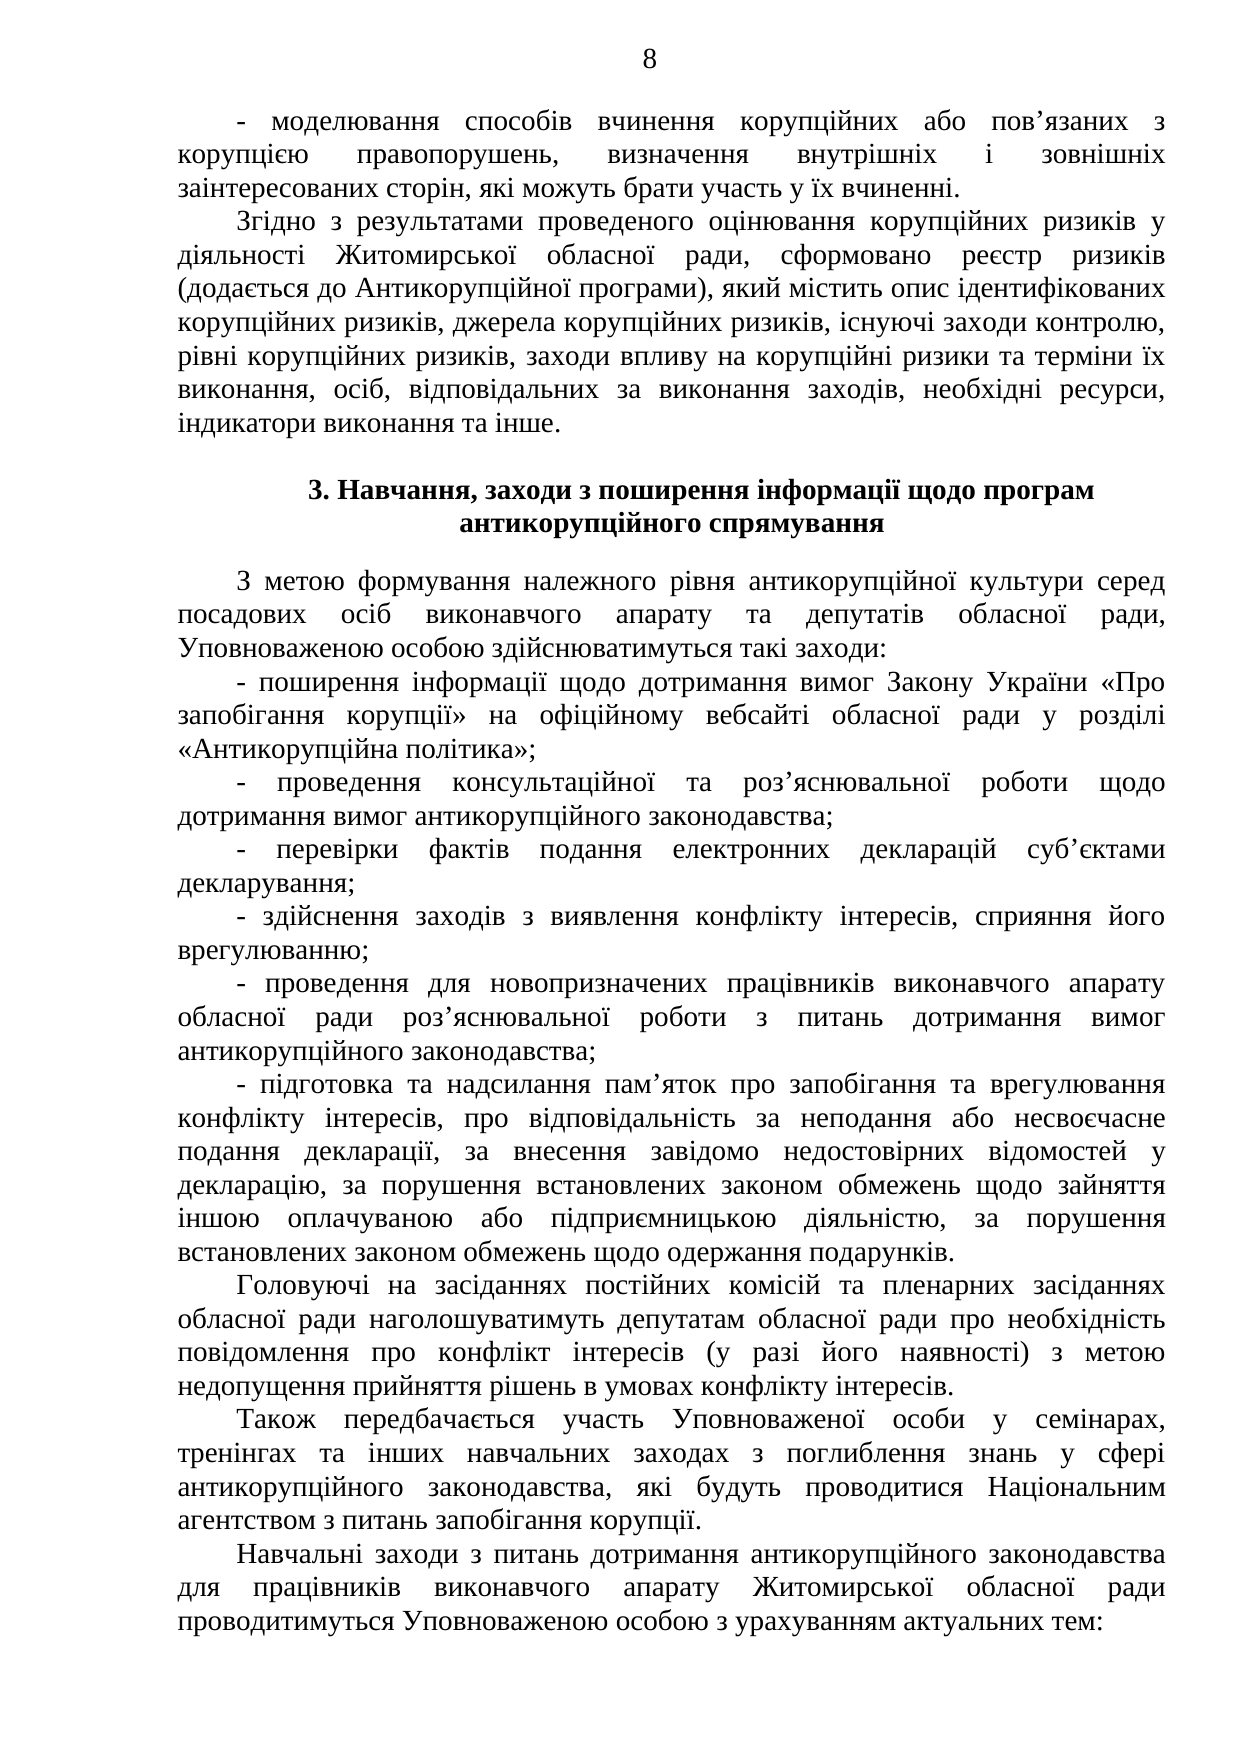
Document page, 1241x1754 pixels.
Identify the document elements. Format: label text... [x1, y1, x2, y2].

text Навчальні заходи з питань дотримання антикорупційного законодавства для працівників виконавчого апарату Житомирської обласної ради проводитимуться Уповноваженою особою з урахуванням актуальних тем: [177, 1536, 1166, 1636]
text - поширення інформації щодо дотримання вимог Закону України «Про запобігання корупції» на офіційному вебсайті обласної ради у розділі «Антикорупційна політика»; [177, 664, 1166, 764]
text З метою формування належного рівня антикорупційної культури серед посадових осіб виконавчого апарату та депутатів обласної ради, Уповноваженою особою здійснюватимуться такі заходи: [177, 563, 1166, 664]
text - здійснення заходів з виявлення конфлікту інтересів, сприяння його врегулюванню; [177, 898, 1166, 966]
text - проведення для новопризначених працівників виконавчого апарату обласної ради роз’яснювальної роботи з питань дотримання вимог антикорупційного законодавства; [177, 966, 1166, 1066]
text - перевірки фактів подання електронних декларацій суб’єктами декларування; [177, 831, 1166, 898]
text Згідно з результатами проведеного оцінювання корупційних ризиків у діяльності Житомирської обласної ради, сформовано реєстр ризиків (додається до Антикорупційної програми), який містить опис ідентифікованих корупційних ризиків, джерела корупційних ризиків, існуючі заходи контролю, рівні корупційних ризиків, заходи впливу на корупційні ризики та терміни їх виконання, осіб, відповідальних за виконання заходів, необхідні ресурси, індикатори виконання та інше. [177, 203, 1166, 438]
text - моделювання способів вчинення корупційних або пов’язаних з корупцією правопорушень, визначення внутрішніх і зовнішніх заінтересованих сторін, які можуть брати участь у їх вчиненні. [177, 103, 1166, 203]
text - проведення консультаційної та роз’яснювальної роботи щодо дотримання вимог антикорупційного законодавства; [177, 764, 1166, 831]
text 3. Навчання, заходи з поширення інформації щодо програм антикорупційного спрямування [177, 472, 1166, 539]
text Також передбачається участь Уповноваженої особи у семінарах, тренінгах та інших навчальних заходах з поглиблення знань у сфері антикорупційного законодавства, які будуть проводитися Національним агентством з питань запобігання корупції. [177, 1402, 1166, 1536]
text Головуючі на засіданнях постійних комісій та пленарних засіданнях обласної ради наголошуватимуть депутатам обласної ради про необхідність повідомлення про конфлікт інтересів (у разі його наявності) з метою недопущення прийняття рішень в умовах конфлікту інтересів. [177, 1267, 1166, 1402]
text - підготовка та надсилання пам’яток про запобігання та врегулювання конфлікту інтересів, про відповідальність за неподання або несвоєчасне подання декларації, за внесення завідомо недостовірних відомостей у декларацію, за порушення встановлених законом обмежень щодо зайняття іншою оплачуваною або підприємницькою діяльністю, за порушення встановлених законом обмежень щодо одержання подарунків. [177, 1066, 1166, 1267]
